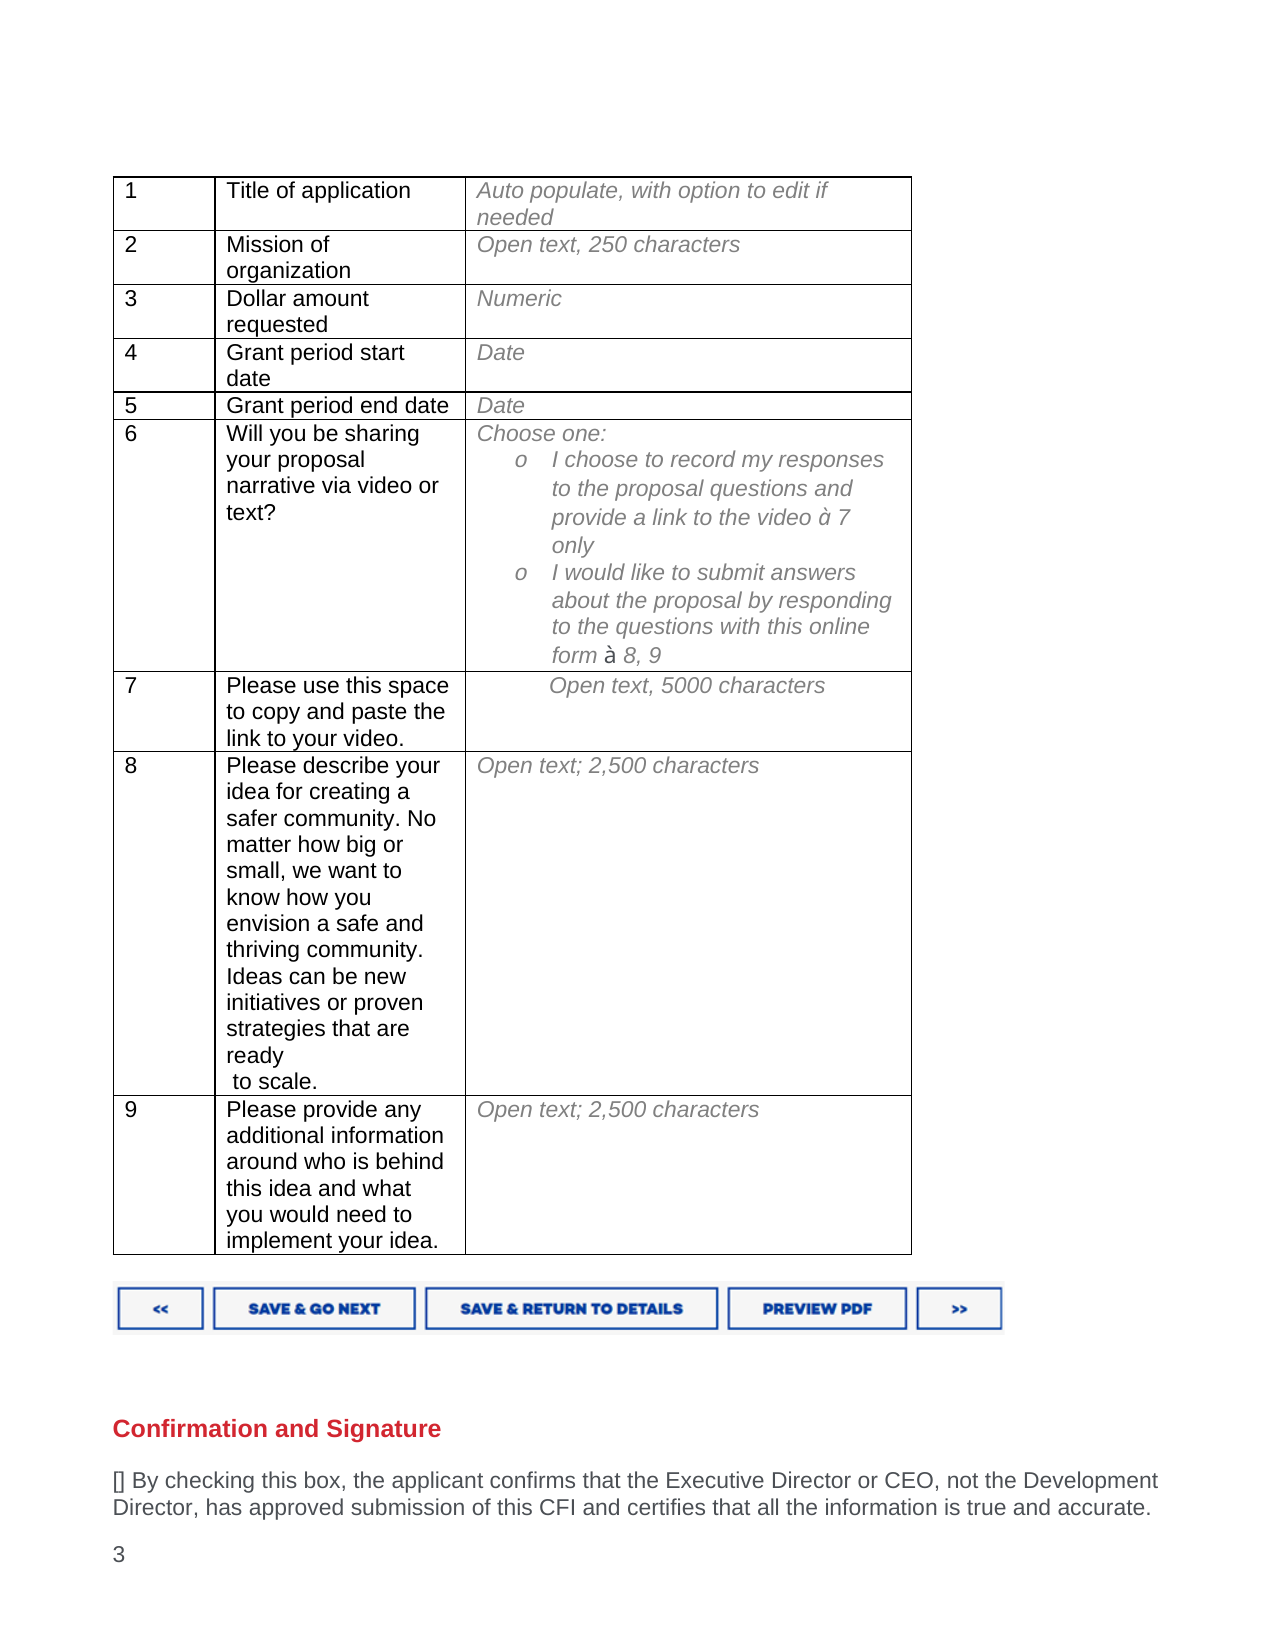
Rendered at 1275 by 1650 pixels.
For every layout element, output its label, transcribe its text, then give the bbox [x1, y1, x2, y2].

table_cell Open text; 2,500 characters [466, 752, 911, 1094]
table_header Title of application [216, 178, 465, 230]
table_cell Open text, 5000 characters [466, 672, 911, 751]
table_cell Dollar amount requested [216, 285, 465, 338]
table_cell Numeric [466, 285, 911, 338]
table_cell 6 [114, 420, 214, 671]
table_cell Date [466, 339, 911, 391]
table_cell 4 [114, 339, 214, 391]
picture [112, 1281, 1005, 1335]
table_cell Mission of organization [216, 231, 465, 284]
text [112, 1467, 1162, 1520]
table_cell 9 [114, 1096, 214, 1254]
table_header Auto populate, with option to edit if needed [466, 178, 911, 230]
table_cell 3 [114, 285, 214, 338]
table_cell Grant period end date [216, 393, 465, 419]
table_cell Open text; 2,500 characters [466, 1096, 911, 1254]
subtitle Confirmation and Signature [112, 1414, 1162, 1442]
table_cell Grant period start date [216, 339, 465, 391]
table_cell Please provide any additional information around who is behind this idea and what you would need to implement your idea. [216, 1096, 465, 1254]
table_cell 5 [114, 393, 214, 419]
table_cell Please describe your idea for creating a safer community. No matter how big or small, we want to know how you envision a safe and thriving community. Ideas can be new initiatives or proven strategies that are ready to scale. [216, 752, 465, 1094]
table_cell 8 [114, 752, 214, 1094]
table_cell Will you be sharing your proposal narrative via video or text? [216, 420, 465, 671]
table_cell 7 [114, 672, 214, 751]
table_cell Choose one: I choose to record my responses to the proposal questions and provide a link to the video à 7 only I would like to submit answers about the proposal by responding to the questions with this online form à 8, 9 [466, 420, 911, 671]
table_cell Open text, 250 characters [466, 231, 911, 284]
table_header 1 [114, 178, 214, 230]
table_cell 2 [114, 231, 214, 284]
table_cell Please use this space to copy and paste the link to your video. [216, 672, 465, 751]
table_cell Date [466, 393, 911, 419]
